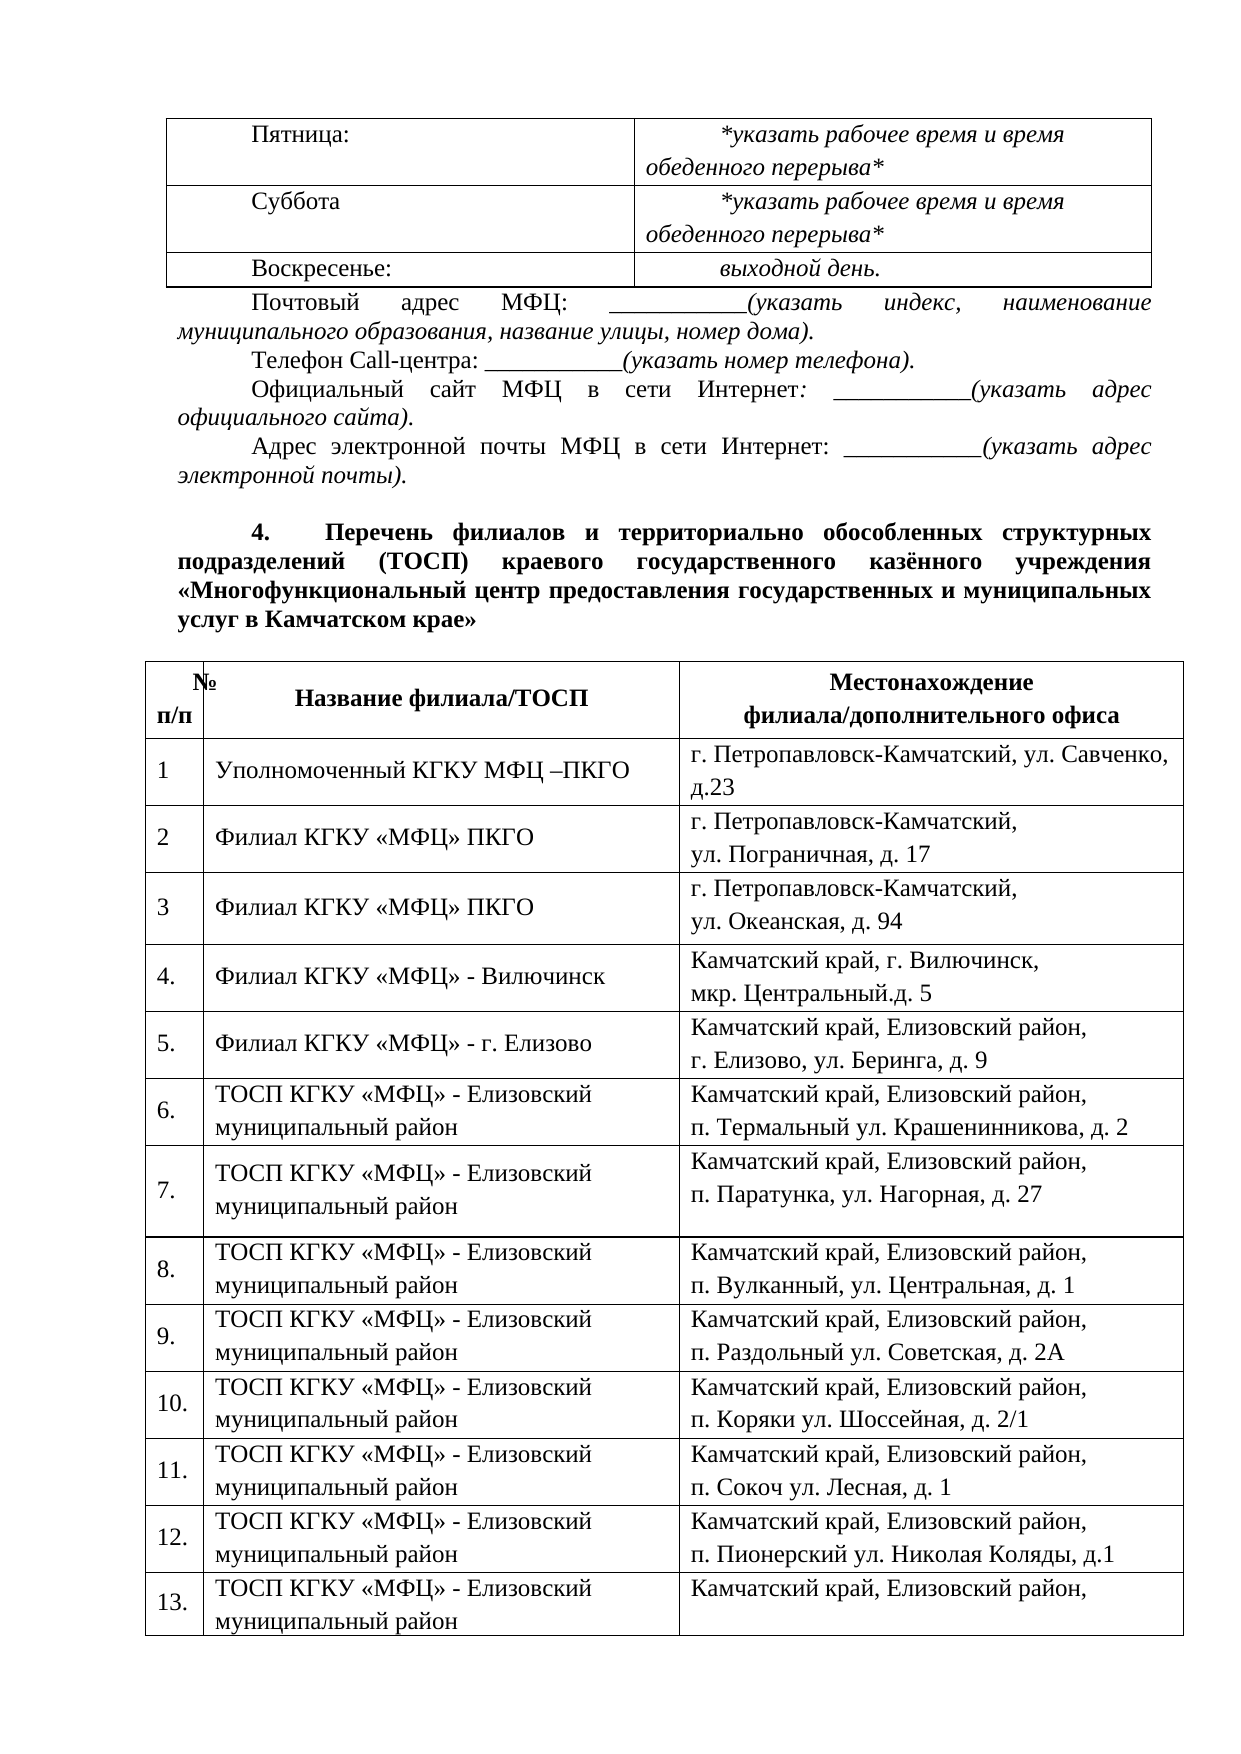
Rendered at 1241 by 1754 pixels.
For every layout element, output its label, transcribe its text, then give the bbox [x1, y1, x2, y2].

text Официальный сайт МФЦ в сети Интернет: ___________(указать адрес официального сайта). [177, 374, 1152, 431]
table_cell г. Петропавловск-Камчатский, ул. Океанская, д. 94 [680, 873, 1183, 944]
text Телефон Call-центра: ___________(указать номер телефона). [177, 345, 1152, 374]
table_cell ТОСП КГКУ «МФЦ» - Елизовский муниципальный район [204, 1305, 679, 1371]
list Перечень филиалов и территориально обособленных структурных подразделений (ТОСП) краевого государственного казённого учреждения «Многофункциональный центр предоставления государственных и муниципальных услуг в Камчатском крае» [177, 517, 1152, 632]
table_header Название филиала/ТОСП [204, 662, 679, 738]
text Почтовый адрес МФЦ: ___________(указать индекс, наименование муниципального образования, название улицы, номер дома). [177, 288, 1152, 345]
table_cell ТОСП КГКУ «МФЦ» - Елизовский муниципальный район [204, 1439, 679, 1505]
table_header Местонахождение филиала/дополнительного офиса [680, 662, 1183, 738]
table_cell Воскресенье: [167, 253, 634, 286]
table_cell Камчатский край, Елизовский район, п. Вулканный, ул. Центральная, д. 1 [680, 1238, 1183, 1303]
table_cell 12. [146, 1506, 203, 1572]
table_cell 5. [146, 1012, 203, 1078]
table_cell 1 [146, 739, 203, 805]
table_cell Пятница: [167, 119, 634, 185]
table_cell Суббота [167, 186, 634, 252]
table_cell Камчатский край, г. Вилючинск, мкр. Центральный.д. 5 [680, 945, 1183, 1011]
table_cell 9. [146, 1305, 203, 1371]
table_cell 8. [146, 1238, 203, 1303]
table_cell Камчатский край, Елизовский район, г. Елизово, ул. Беринга, д. 9 [680, 1012, 1183, 1078]
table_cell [635, 119, 1151, 185]
table_cell Камчатский край, Елизовский район, п. Пионерский ул. Николая Коляды, д.1 [680, 1506, 1183, 1572]
table_cell Филиал КГКУ «МФЦ» - г. Елизово [204, 1012, 679, 1078]
table_cell 2 [146, 806, 203, 872]
text Адрес электронной почты МФЦ в сети Интернет: ___________(указать адрес электронной почты). [177, 431, 1152, 489]
table_cell Камчатский край, Елизовский район, п. Коряки ул. Шоссейная, д. 2/1 [680, 1372, 1183, 1438]
table_cell Камчатский край, Елизовский район, п. Сокоч ул. Лесная, д. 1 [680, 1439, 1183, 1505]
table_cell ТОСП КГКУ «МФЦ» - Елизовский муниципальный район [204, 1146, 679, 1236]
table_cell Камчатский край, Елизовский район, п. Термальный ул. Крашенинникова, д. 2 [680, 1079, 1183, 1145]
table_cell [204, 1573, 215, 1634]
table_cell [680, 1573, 1183, 1634]
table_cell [204, 1506, 679, 1572]
table_cell Камчатский край, Елизовский район, п. Паратунка, ул. Нагорная, д. 27 [680, 1146, 1183, 1236]
table_cell ТОСП КГКУ «МФЦ» - Елизовский муниципальный район [204, 1372, 679, 1438]
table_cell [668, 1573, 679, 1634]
table_cell ТОСП КГКУ «МФЦ» - Елизовский муниципальный район [204, 1238, 679, 1303]
table_cell ТОСП КГКУ «МФЦ» - Елизовский муниципальный район [204, 1079, 679, 1145]
table_cell г. Петропавловск-Камчатский, ул. Пограничная, д. 17 [680, 806, 1183, 872]
table_cell г. Петропавловск-Камчатский, ул. Савченко, д.23 [680, 739, 1183, 805]
table_cell Уполномоченный КГКУ МФЦ –ПКГО [204, 739, 679, 805]
table_cell 3 [146, 873, 203, 944]
table_cell 6. [146, 1079, 203, 1145]
table_cell Филиал КГКУ «МФЦ» ПКГО [204, 873, 679, 944]
table_cell Камчатский край, Елизовский район, п. Раздольный ул. Советская, д. 2А [680, 1305, 1183, 1371]
table_cell Филиал КГКУ «МФЦ» ПКГО [204, 806, 679, 872]
table_cell 10. [146, 1372, 203, 1438]
table_cell выходной день. [635, 253, 1151, 286]
table_header № п/п [146, 662, 203, 738]
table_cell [635, 186, 1151, 252]
table_cell 7. [146, 1146, 203, 1236]
table_cell Филиал КГКУ «МФЦ» - Вилючинск [204, 945, 679, 1011]
table_cell 4. [146, 945, 203, 1011]
table_cell 13. [146, 1573, 203, 1634]
table_cell 11. [146, 1439, 203, 1505]
